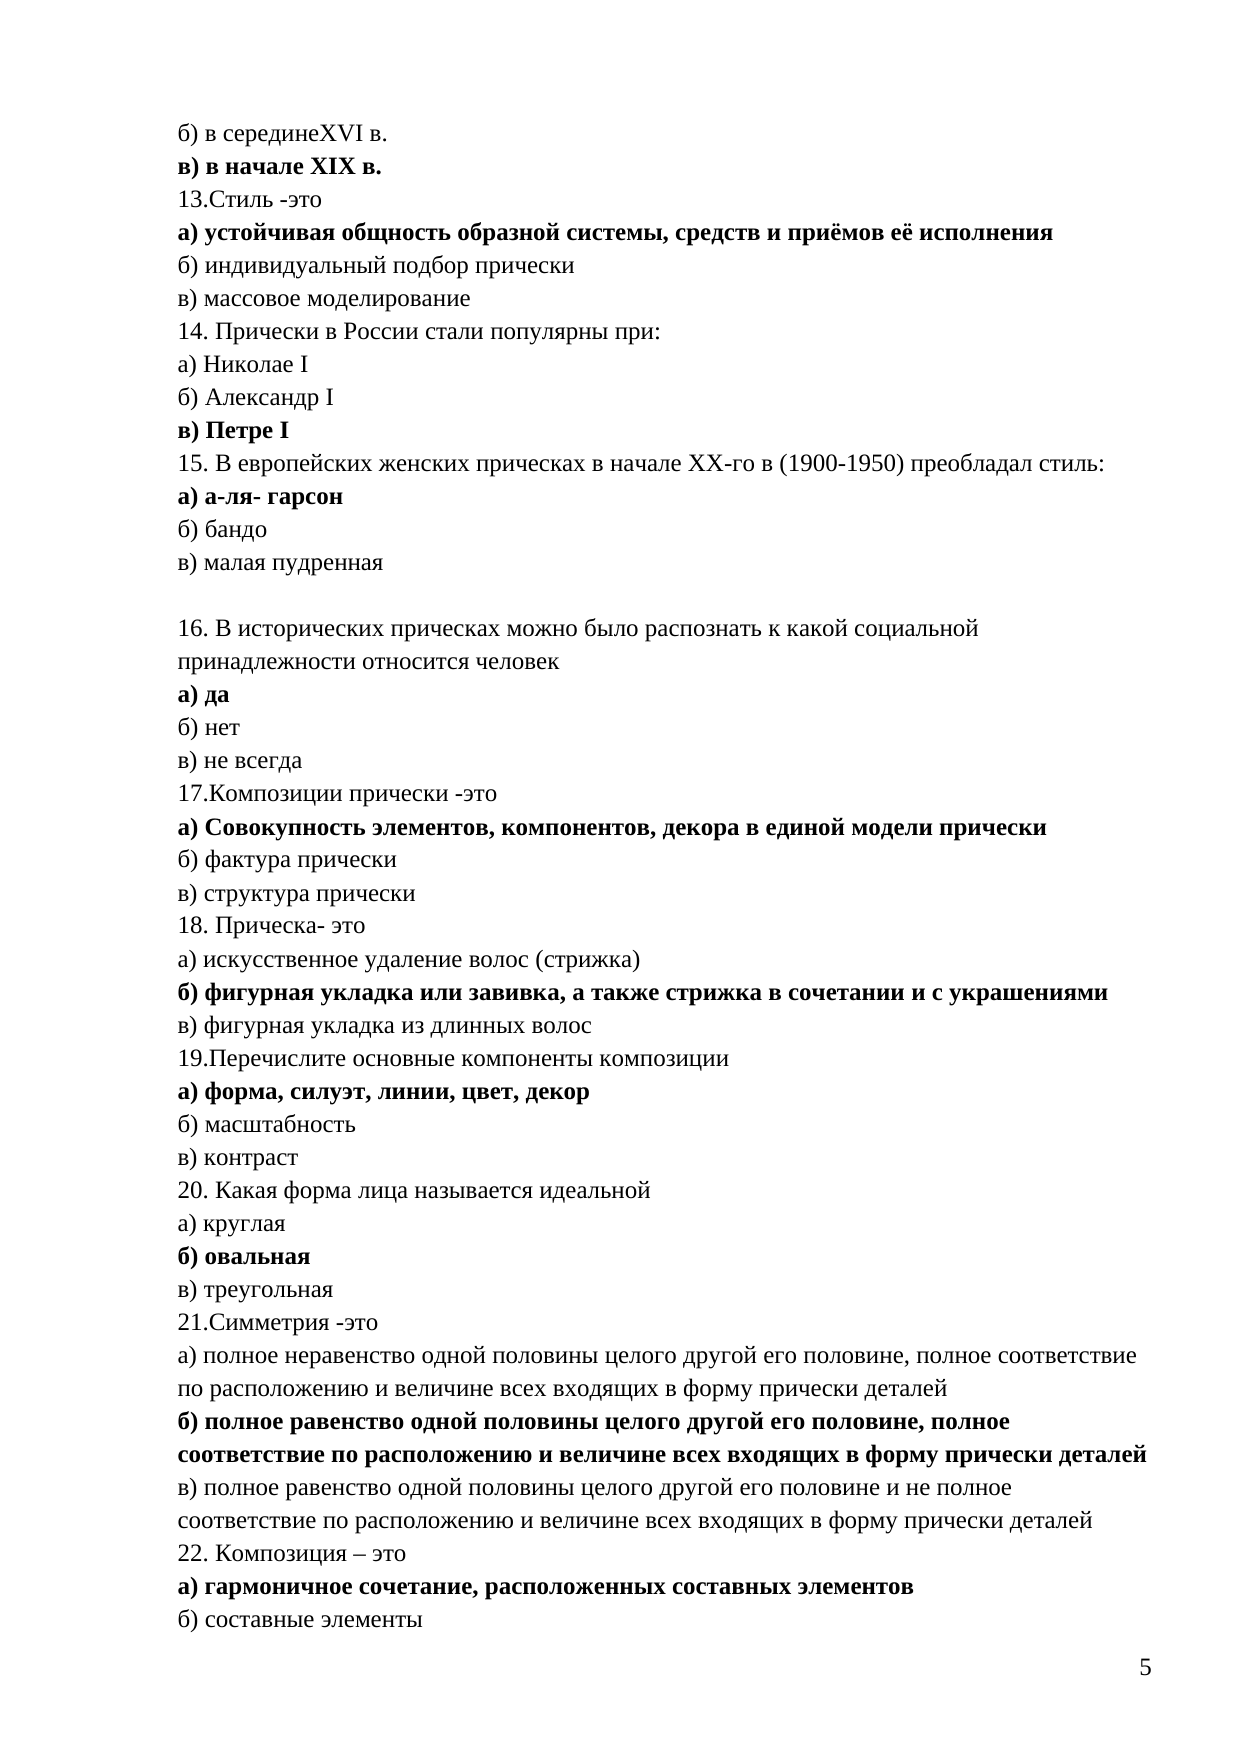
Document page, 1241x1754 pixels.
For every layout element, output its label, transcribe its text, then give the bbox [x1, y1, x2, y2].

list б) бандо [177, 514, 1152, 543]
list а) да [177, 679, 1152, 708]
list а) устойчивая общность образной системы, средств и приёмов её исполнения [177, 217, 1152, 246]
list б) масштабность [177, 1109, 1152, 1137]
list в) в начале XIX в. [177, 151, 1152, 180]
list 14. Прически в России стали популярны при: [177, 316, 1152, 345]
list 13.Стиль -это [177, 184, 1152, 213]
list в) полное равенство одной половины целого другой его половине и не полное соответствие по расположению и величине всех входящих в форму прически деталей [177, 1472, 1152, 1534]
list 17.Композиции прически -это [177, 778, 1152, 807]
list 22. Композиция – это [177, 1538, 1152, 1567]
list в) структура прически [177, 878, 1152, 906]
list б) нет [177, 712, 1152, 741]
list б) овальная [177, 1241, 1152, 1269]
list 21.Симметрия -это [177, 1307, 1152, 1336]
list 20. Какая форма лица называется идеальной [177, 1175, 1152, 1203]
list в) не всегда [177, 746, 1152, 774]
list б) полное равенство одной половины целого другой его половине, полное соответствие по расположению и величине всех входящих в форму прически деталей [177, 1406, 1152, 1468]
list в) Петре I [177, 415, 1152, 444]
list в) треугольная [177, 1274, 1152, 1303]
list 18. Прическа- это [177, 911, 1152, 939]
list а) круглая [177, 1208, 1152, 1237]
list а) искусственное удаление волос (стрижка) [177, 944, 1152, 972]
list 15. В европейских женских прическах в начале XX-го в (1900-1950) преобладал стиль: [177, 448, 1152, 477]
list 16. В исторических прическах можно было распознать к какой социальной принадлежности относится человек [177, 613, 1152, 675]
list б) фигурная укладка или завивка, а также стрижка в сочетании и с украшениями [177, 977, 1152, 1005]
list б) индивидуальный подбор прически [177, 250, 1152, 279]
list в) фигурная укладка из длинных волос [177, 1010, 1152, 1038]
list б) в серединеXVI в. [177, 118, 1152, 147]
list б) составные элементы [177, 1604, 1152, 1633]
list а) гармоничное сочетание, расположенных составных элементов [177, 1571, 1152, 1600]
list а) Совокупность элементов, компонентов, декора в единой модели прически [177, 812, 1152, 840]
list в) контраст [177, 1142, 1152, 1171]
list в) малая пудренная [177, 547, 1152, 576]
list б) Александр I [177, 382, 1152, 411]
list а) а-ля- гарсон [177, 481, 1152, 510]
list б) фактура прически [177, 844, 1152, 873]
list 19.Перечислите основные компоненты композиции [177, 1043, 1152, 1071]
list а) полное неравенство одной половины целого другой его половине, полное соответствие по расположению и величине всех входящих в форму прически деталей [177, 1340, 1152, 1402]
list а) форма, силуэт, линии, цвет, декор [177, 1076, 1152, 1104]
list в) массовое моделирование [177, 283, 1152, 312]
list а) Николае I [177, 349, 1152, 378]
